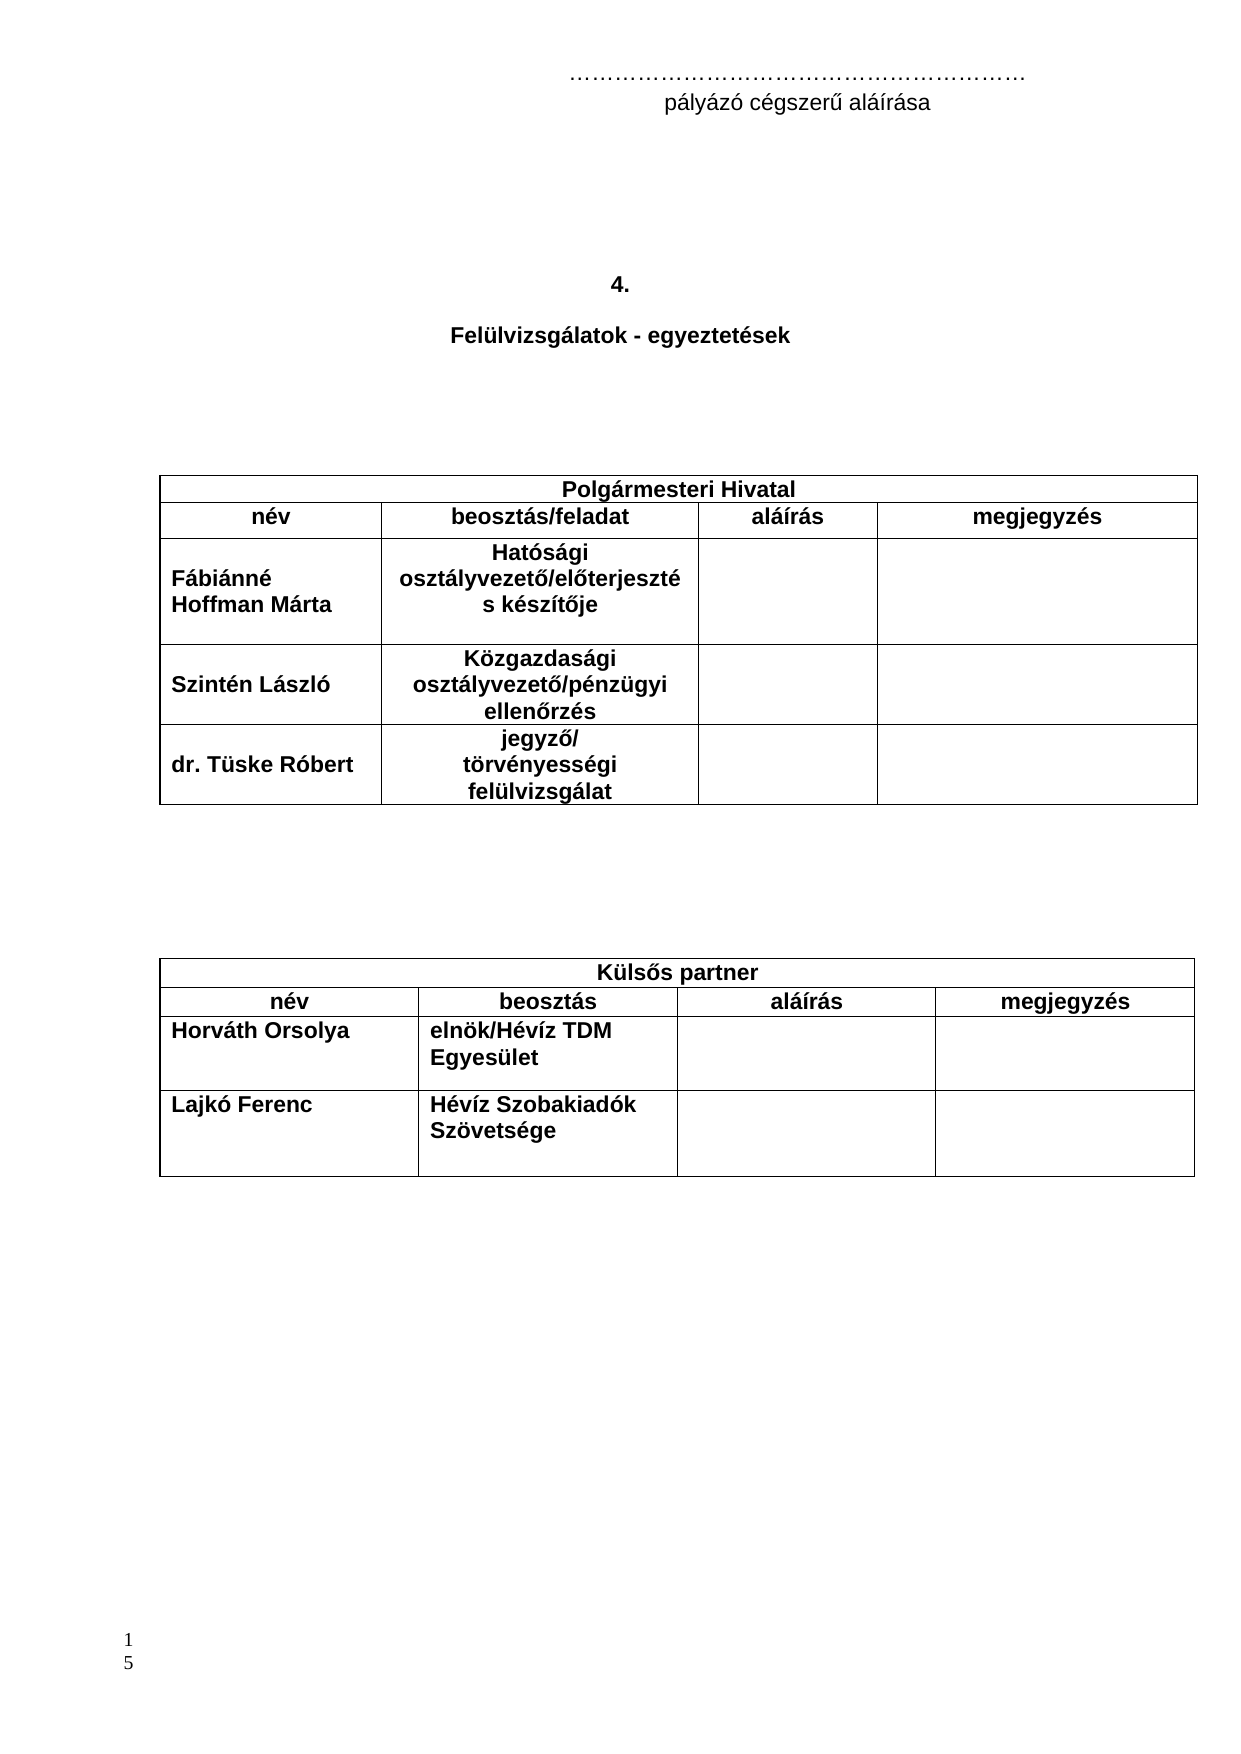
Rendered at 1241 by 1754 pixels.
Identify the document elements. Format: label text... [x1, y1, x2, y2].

table_cell név [161, 988, 418, 1016]
table_cell név [161, 503, 381, 537]
text pályázó cégszerű aláírása [514, 89, 1081, 116]
table_cell megjegyzés [878, 503, 1197, 537]
table_cell aláírás [699, 503, 877, 537]
table_cell [878, 725, 1197, 804]
table_cell beosztás/feladat [382, 503, 698, 537]
table_cell Horváth Orsolya [161, 1017, 418, 1090]
table_cell Fábiánné Hoffman Márta [161, 539, 381, 644]
table_cell [878, 539, 1197, 644]
table_cell Hévíz Szobakiadók Szövetsége [419, 1091, 677, 1176]
table_cell [936, 1017, 1194, 1090]
table_cell [699, 645, 877, 724]
table_cell [678, 1091, 935, 1176]
table_cell Hatósági osztályvezető/előterjesztés készítője [382, 539, 698, 644]
table_cell Szintén László [161, 645, 381, 724]
table_cell Lajkó Ferenc [161, 1091, 418, 1176]
table_cell [678, 1017, 935, 1090]
table_cell Közgazdasági osztályvezető/pénzügyi ellenőrzés [382, 645, 698, 724]
text …………………………………………………… [514, 59, 1081, 85]
table_cell [878, 645, 1197, 724]
table_cell [936, 1091, 1194, 1176]
table_cell jegyző/ törvényességi felülvizsgálat [382, 725, 698, 804]
text Felülvizsgálatok - egyeztetések [159, 322, 1081, 348]
text 4. [159, 271, 1081, 297]
table_cell dr. Tüske Róbert [161, 725, 381, 804]
table_cell [699, 539, 877, 644]
table_cell [699, 725, 877, 804]
table_cell beosztás [419, 988, 677, 1016]
table_cell aláírás [678, 988, 935, 1016]
table_header Polgármesteri Hivatal [161, 476, 1197, 502]
table_header Külsős partner [161, 959, 1194, 987]
table_cell elnök/Hévíz TDM Egyesület [419, 1017, 677, 1090]
table_cell megjegyzés [936, 988, 1194, 1016]
